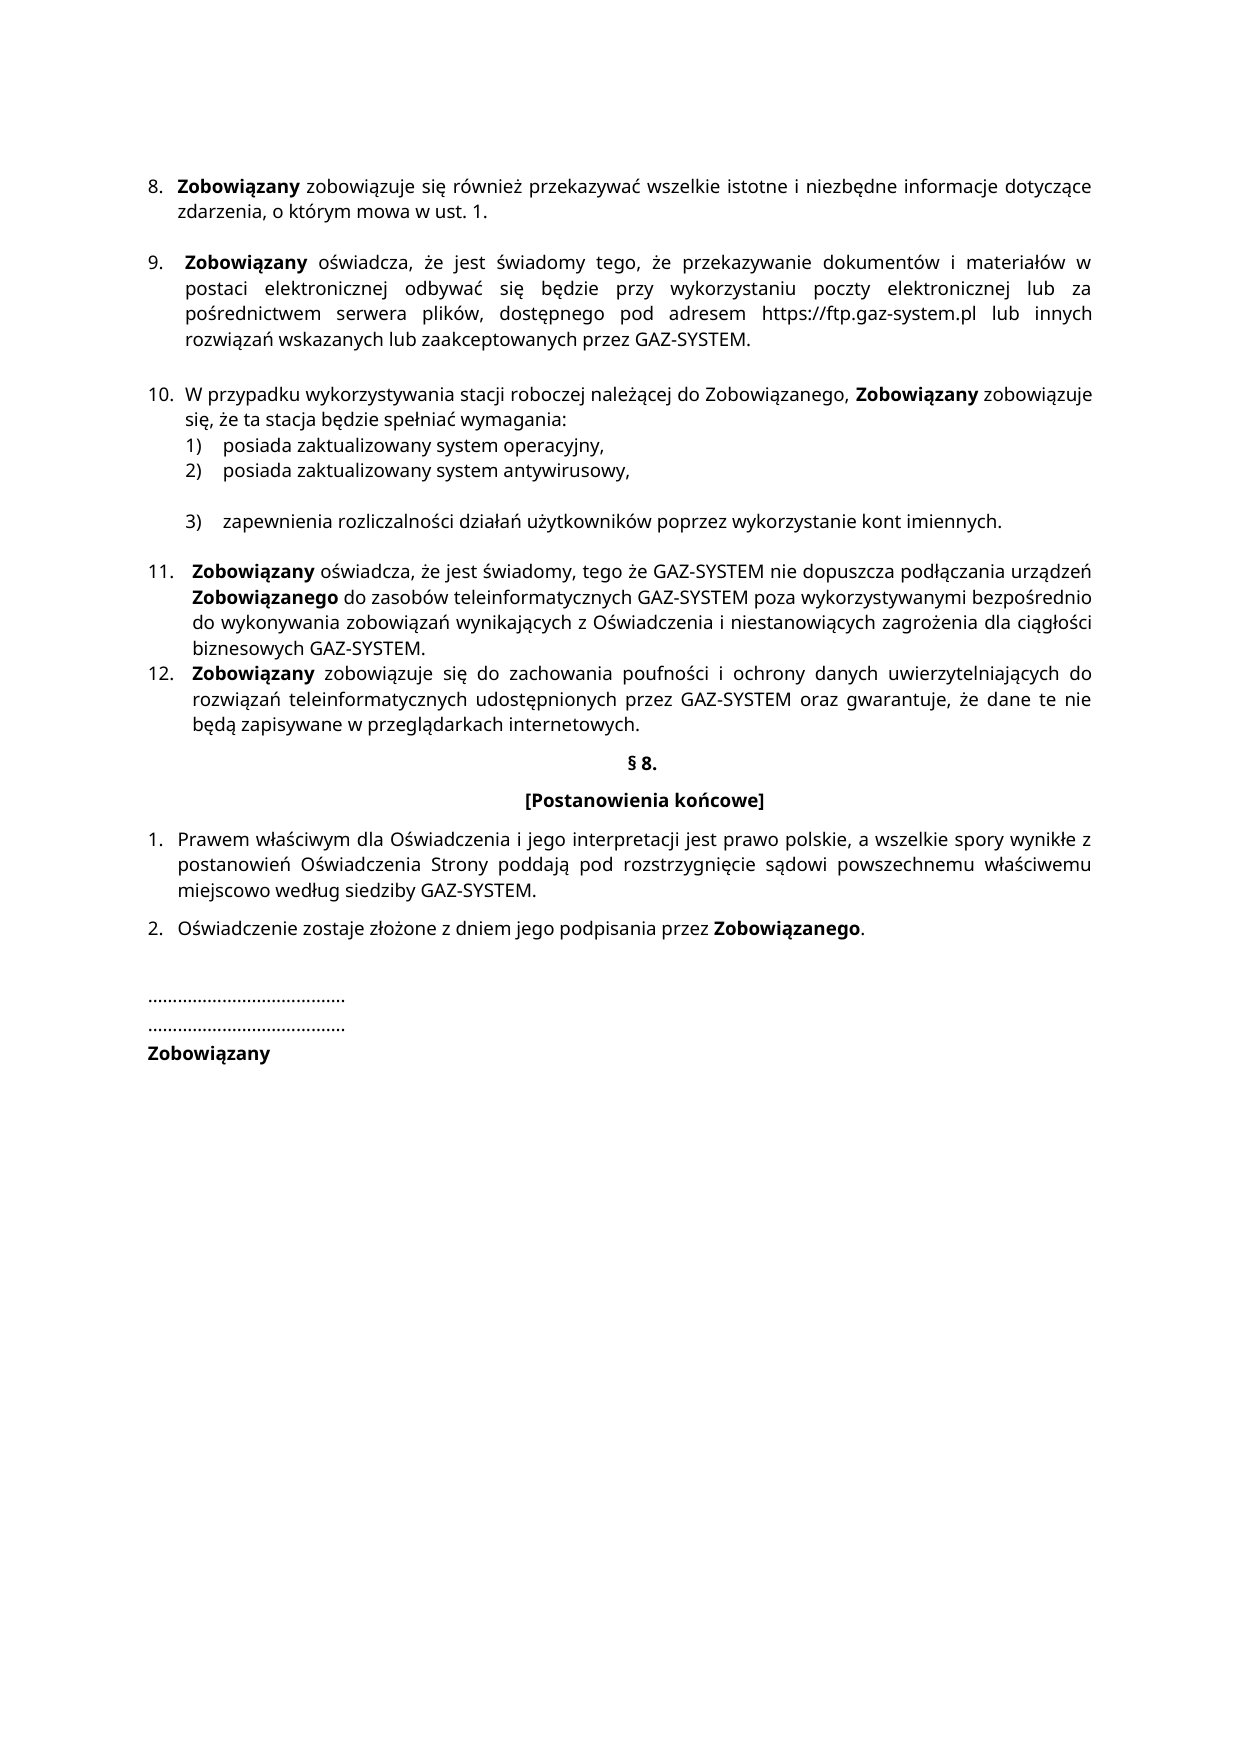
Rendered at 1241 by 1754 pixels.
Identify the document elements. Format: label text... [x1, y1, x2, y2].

list Zobowiązany oświadcza, że jest świadomy tego, że przekazywanie dokumentów i materiałów w postaci elektronicznej odbywać się będzie przy wykorzystaniu poczty elektronicznej lub za pośrednictwem serwera plików, dostępnego pod adresem https://ftp.gaz-system.pl lub innych rozwiązań wskazanych lub zaakceptowanych przez GAZ-SYSTEM. [148, 250, 1093, 352]
list zapewnienia rozliczalności działań użytkowników poprzez wykorzystanie kont imiennych. [185, 508, 1093, 534]
list posiada zaktualizowany system antywirusowy, [185, 458, 1093, 483]
list Zobowiązany zobowiązuje się do zachowania poufności i ochrony danych uwierzytelniających do rozwiązań teleinformatycznych udostępnionych przez GAZ-SYSTEM oraz gwarantuje, że dane te nie będą zapisywane w przeglądarkach internetowych. [148, 661, 1093, 737]
text Zobowiązany [148, 1041, 1093, 1066]
list Zobowiązany oświadcza, że jest świadomy, tego że GAZ-SYSTEM nie dopuszcza podłączania urządzeń Zobowiązanego do zasobów teleinformatycznych GAZ-SYSTEM poza wykorzystywanymi bezpośrednio do wykonywania zobowiązań wynikających z Oświadczenia i niestanowiących zagrożenia dla ciągłości biznesowych GAZ-SYSTEM. [148, 559, 1093, 661]
text …………………………………. [148, 982, 1093, 1008]
list Prawem właściwym dla Oświadczenia i jego interpretacji jest prawo polskie, a wszelkie spory wynikłe z postanowień Oświadczenia Strony poddają pod rozstrzygnięcie sądowi powszechnemu właściwemu miejscowo według siedziby GAZ-SYSTEM. [148, 826, 1093, 902]
list W przypadku wykorzystywania stacji roboczej należącej do Zobowiązanego, Zobowiązany zobowiązuje się, że ta stacja będzie spełniać wymagania: [148, 381, 1093, 432]
text § 8. [192, 750, 1093, 775]
text …………………………………. [148, 1011, 1093, 1037]
list posiada zaktualizowany system operacyjny, [185, 432, 1093, 458]
list Zobowiązany zobowiązuje się również przekazywać wszelkie istotne i niezbędne informacje dotyczące zdarzenia, o którym mowa w ust. 1. [148, 173, 1093, 224]
text [Postanowienia końcowe] [192, 788, 1093, 813]
list Oświadczenie zostaje złożone z dniem jego podpisania przez Zobowiązanego. [148, 915, 1093, 940]
